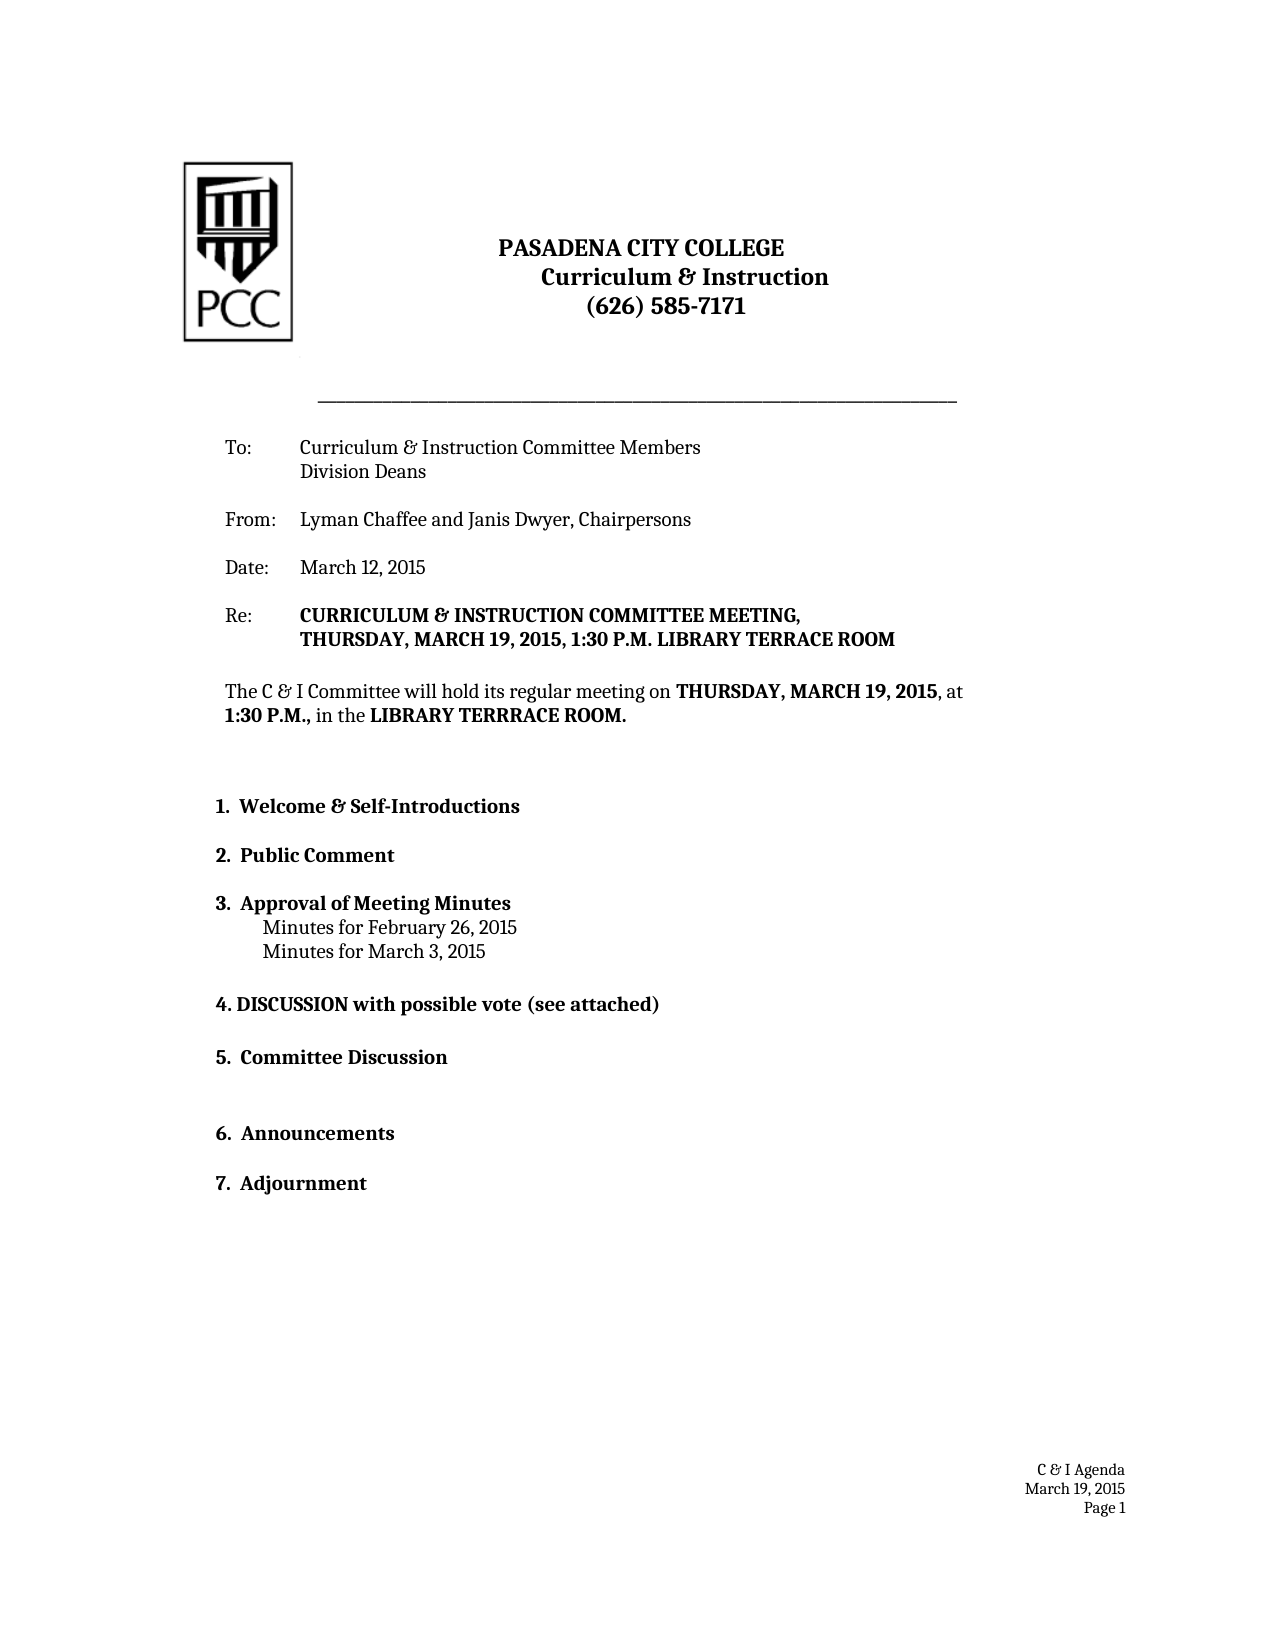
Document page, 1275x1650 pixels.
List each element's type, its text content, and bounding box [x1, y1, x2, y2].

text Curriculum & Instruction [358, 263, 1125, 292]
text PASADENA CITY COLLEGE [358, 234, 1125, 263]
list 3. Approval of Meeting Minutes [216, 892, 1125, 916]
text To: Curriculum & Instruction Committee Members [225, 436, 1125, 459]
text (626) 585-7171 [358, 292, 1125, 321]
list Minutes for February 26, 2015 [216, 916, 1125, 940]
text Date: March 12, 2015 [225, 555, 1125, 579]
list 5. Committee Discussion [216, 1045, 1125, 1069]
text Division Deans [225, 459, 1125, 483]
text 1:30 P.M., in the LIBRARY TERRRACE ROOM. [225, 704, 1125, 728]
text The C & I Committee will hold its regular meeting on THURSdaY, MARCH 19, 2015, at [225, 680, 1125, 704]
list 2. Public Comment [216, 844, 1125, 868]
text From: Lyman Chaffee and Janis Dwyer, Chairpersons [225, 507, 1125, 531]
list 1. Welcome & Self-Introductions [216, 795, 1125, 819]
text _____________________________________________________________________ [150, 378, 1125, 407]
text 7. Adjournment [216, 1171, 1125, 1195]
text Re: CURRICULUM & INSTRUCTION COMMITTEE MEETING, [225, 603, 1125, 627]
text 6. Announcements [216, 1122, 1125, 1146]
text THURsday, MARCH 19, 2015, 1:30 P.M. LIBRARY TERRACE ROOM [225, 627, 1125, 651]
list Minutes for March 3, 2015 [216, 940, 1125, 964]
list 4. DISCUSSION with possible vote (see attached) [216, 993, 1125, 1017]
